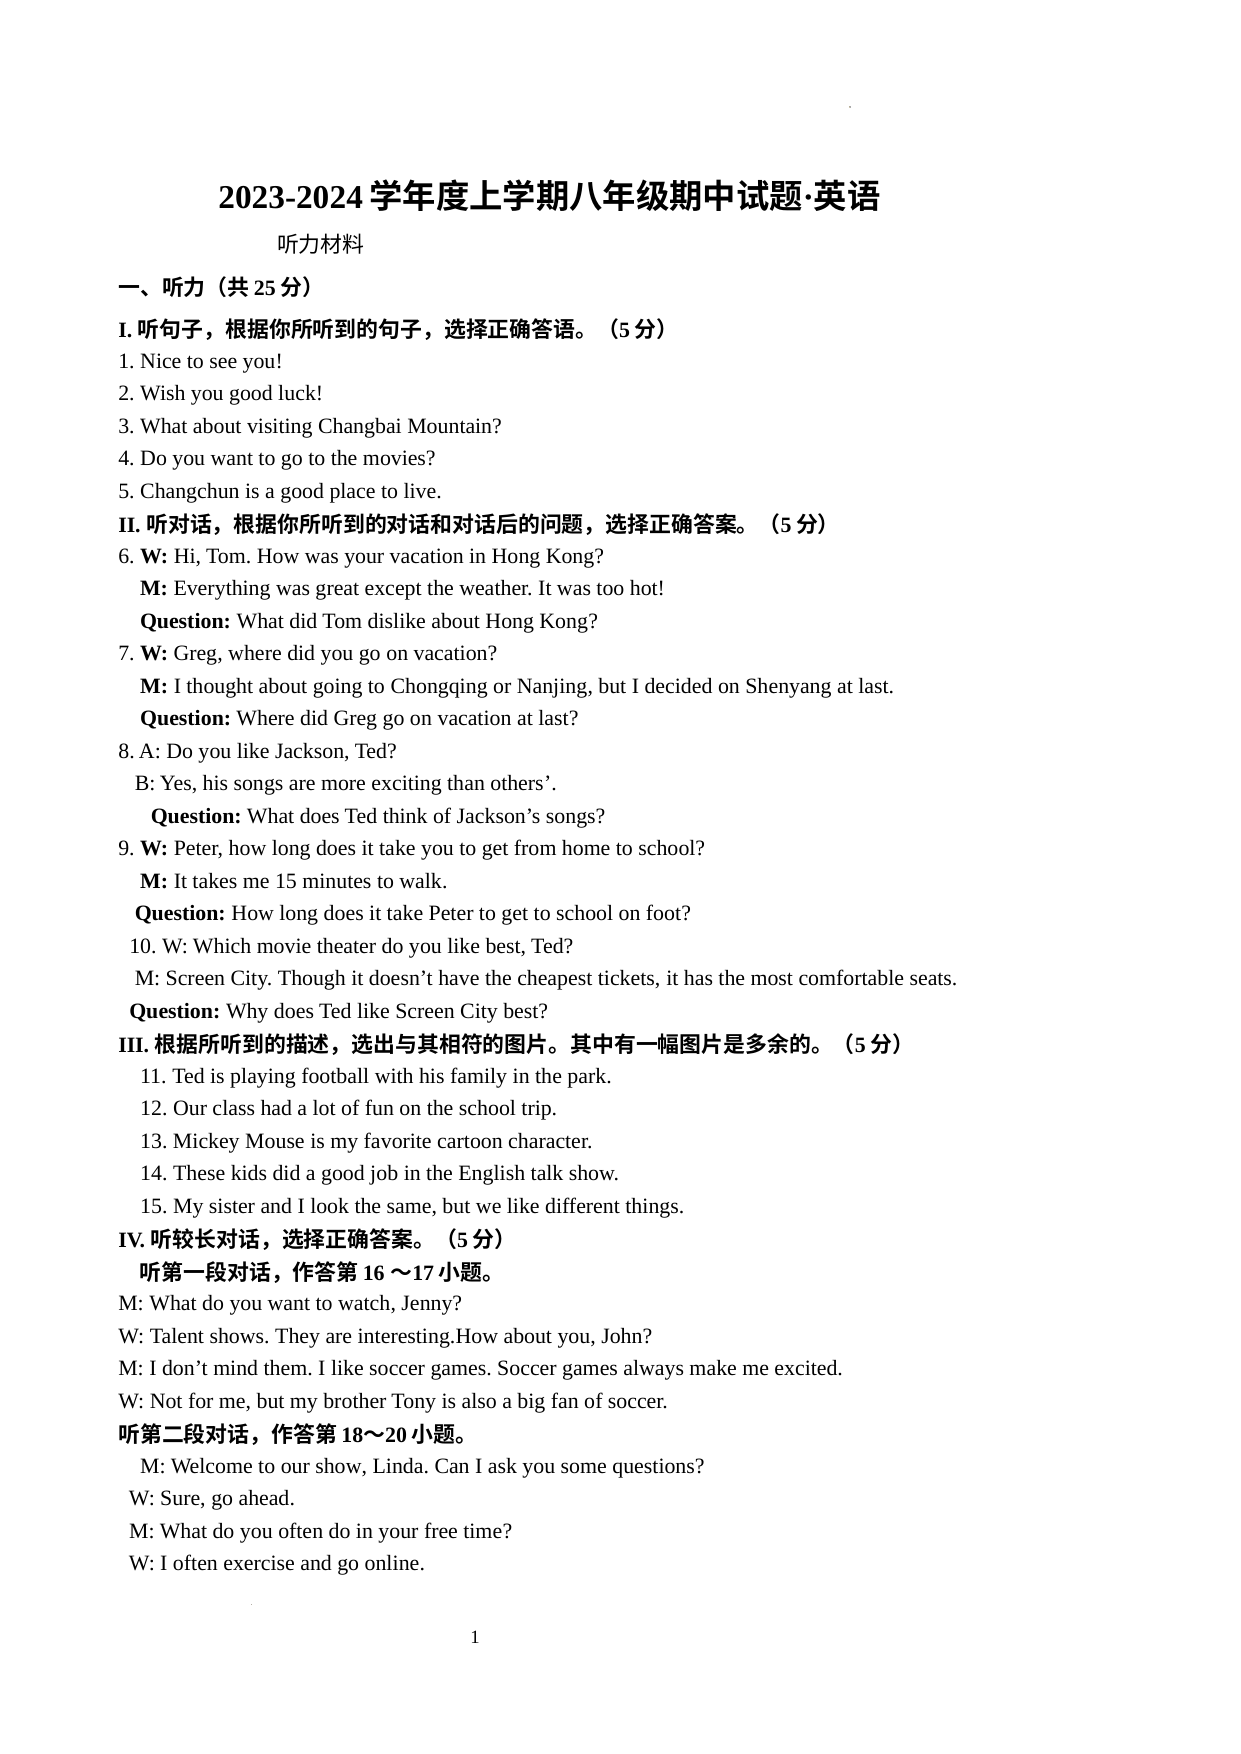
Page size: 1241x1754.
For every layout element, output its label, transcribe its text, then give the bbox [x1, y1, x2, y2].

text M: I thought about going to Chongqing or Nanjing, but I decided on Shenyang at last. [118, 669, 1122, 702]
text W: Not for me, but my brother Tony is also a big fan of soccer. [118, 1384, 1122, 1417]
list Ted is playing football with his family in the park. [118, 1059, 1122, 1092]
text W: Talent shows. They are interesting.How about you, John? [118, 1319, 1122, 1352]
list Do you want to go to the movies? [118, 442, 1122, 474]
text Question: What did Tom dislike about Hong Kong? [118, 604, 1122, 637]
text 一、听力（共25分） [118, 269, 1122, 302]
text III. 根据所听到的描述，选出与其相符的图片。其中有一幅图片是多余的。（5分） [118, 1027, 1122, 1059]
text M: What do you want to watch, Jenny? [118, 1287, 1122, 1319]
text IV. 听较长对话，选择正确答案。（5分） [118, 1222, 1122, 1254]
text M: Everything was great except the weather. It was too hot! [118, 572, 1122, 604]
list Changchun is a good place to live. [118, 474, 1122, 507]
text Question: What does Ted think of Jackson’s songs? [118, 799, 1122, 832]
text 听第一段对话，作答第16 ～17小题。 [118, 1254, 1122, 1287]
text Question: How long does it take Peter to get to school on foot? [118, 897, 1122, 929]
text Question: Where did Greg go on vacation at last? [118, 702, 1122, 734]
text 6. W: Hi, Tom. How was your vacation in Hong Kong? [118, 539, 1122, 572]
list What about visiting Changbai Mountain? [118, 409, 1122, 442]
text 9. W: Peter, how long does it take you to get from home to school? [118, 832, 1122, 864]
text W: Sure, go ahead. [118, 1482, 1122, 1514]
text 15. My sister and I look the same, but we like different things. [118, 1189, 1122, 1222]
list 12. Our class had a lot of fun on the school trip. [118, 1092, 1122, 1124]
text 10. W: Which movie theater do you like best, Ted? [118, 929, 1122, 962]
text 听第二段对话，作答第18～20小题。 [118, 1417, 1122, 1449]
text W: I often exercise and go online. [118, 1547, 1122, 1579]
text 8. A: Do you like Jackson, Ted? [118, 734, 1122, 767]
list Wish you good luck! [118, 377, 1122, 409]
text M: It takes me 15 minutes to walk. [118, 864, 1122, 897]
text 2023-2024学年度上学期八年级期中试题·英语 [118, 162, 1122, 227]
text 7. W: Greg, where did you go on vacation? [118, 637, 1122, 669]
text 听力材料 [118, 227, 1122, 259]
text 14. These kids did a good job in the English talk show. [118, 1157, 1122, 1189]
text 13. Mickey Mouse is my favorite cartoon character. [118, 1124, 1122, 1157]
text B: Yes, his songs are more exciting than others’. [118, 767, 1122, 799]
text M: Welcome to our show, Linda. Can I ask you some questions? [118, 1449, 1122, 1482]
list Nice to see you! [118, 344, 1122, 377]
text M: I don’t mind them. I like soccer games. Soccer games always make me excited. [118, 1352, 1122, 1384]
text Question: Why does Ted like Screen City best? [118, 994, 1122, 1027]
text II. 听对话，根据你所听到的对话和对话后的问题，选择正确答案。（5分） [118, 507, 1122, 539]
text M: Screen City. Though it doesn’t have the cheapest tickets, it has the most comfortable seats. [118, 962, 1122, 994]
text M: What do you often do in your free time? [118, 1514, 1122, 1547]
text I. 听句子，根据你所听到的句子，选择正确答语。（5分） [118, 312, 1122, 344]
